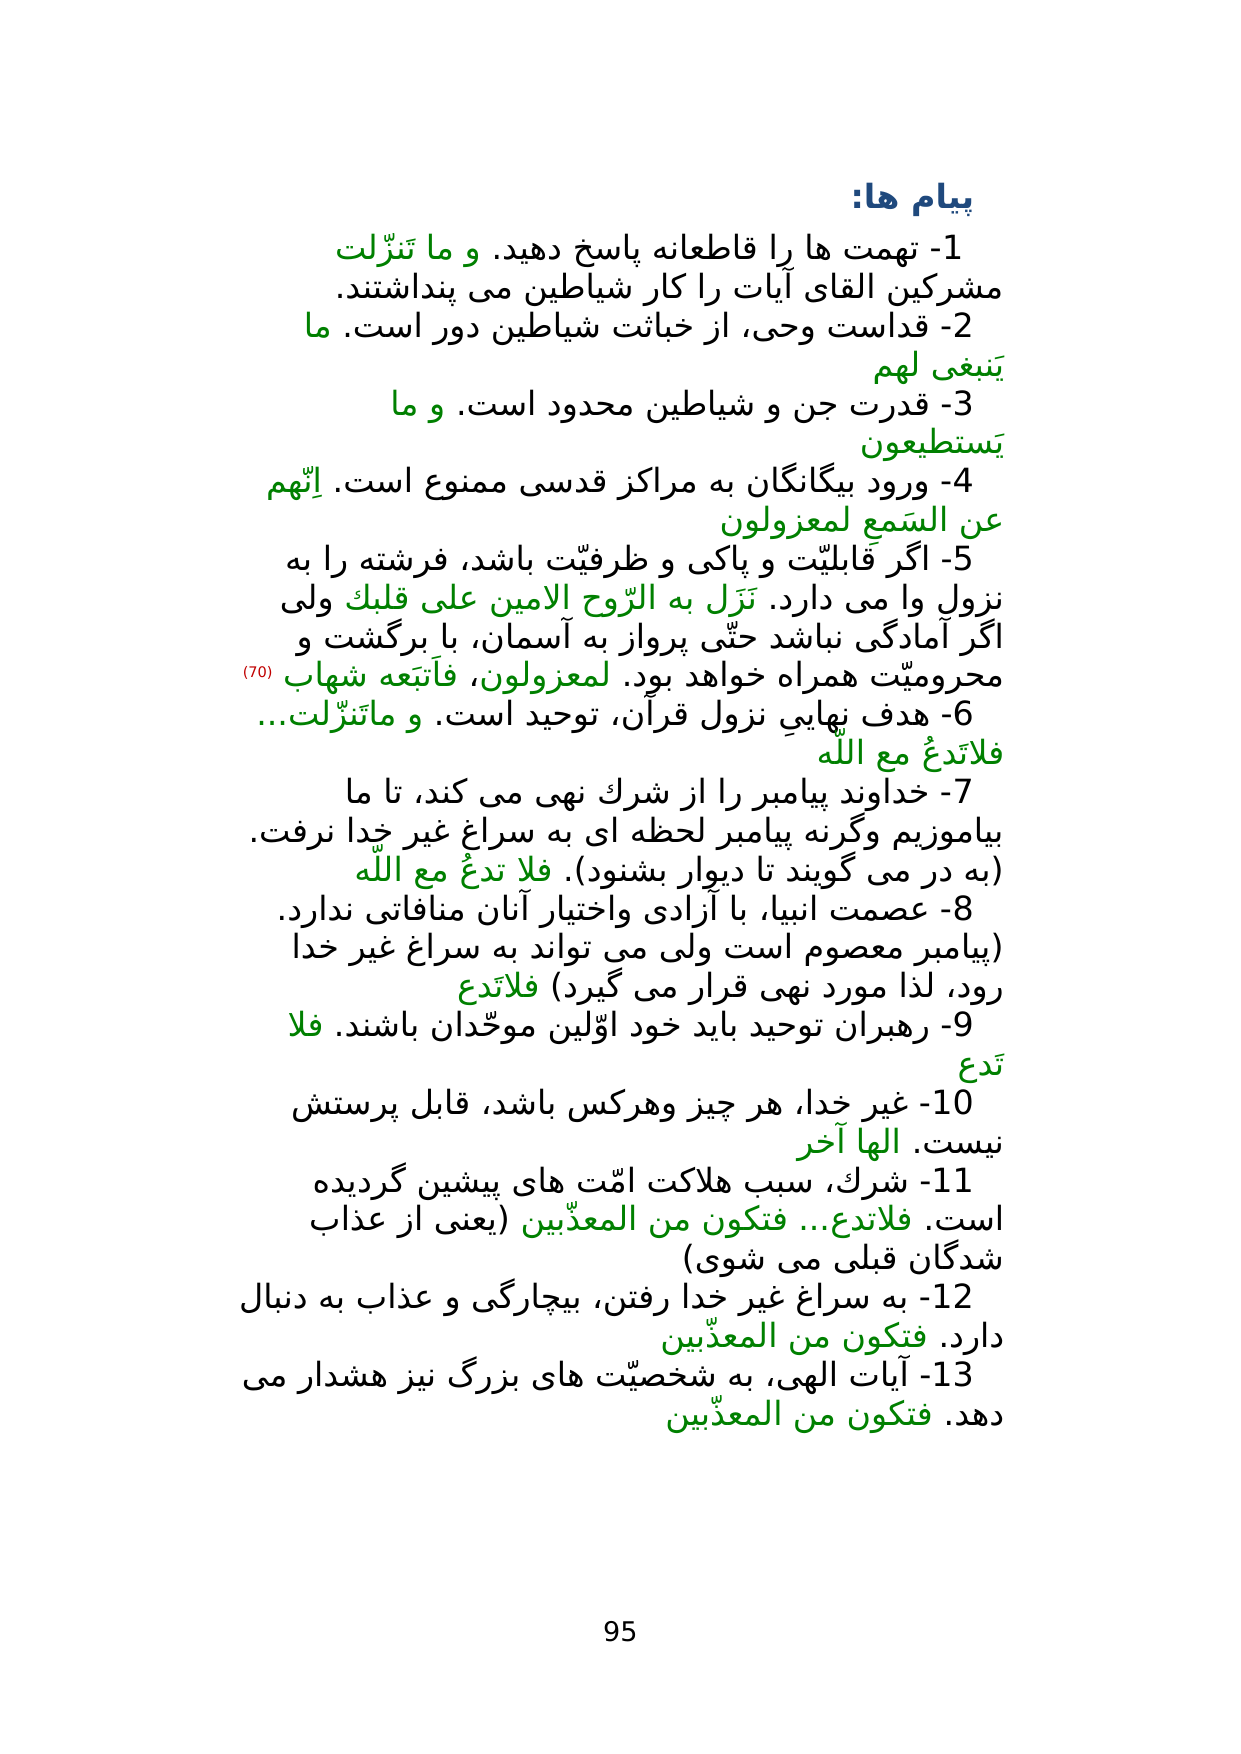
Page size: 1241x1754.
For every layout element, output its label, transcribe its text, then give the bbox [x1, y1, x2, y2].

text 9- رهبران توحيد بايد خود اوّلين موحّدان باشند. فلا تَدع [236, 1006, 1004, 1083]
text 7- خداوند پيامبر را از شرك نهى مى كند، تا ما بياموزيم وگرنه پيامبر لحظه اى به سراغ غير خدا نرفت. (به در مى گويند تا ديوار بشنود). فلا تدعُ مع اللّه [236, 772, 1004, 889]
subtitle پيام ها: [236, 177, 1004, 216]
text 1- تهمت ها را قاطعانه پاسخ دهيد. و ما تَنزّلت مشركين القاى آيات را كار شياطين مى پنداشتند. [236, 228, 1004, 306]
text 11- شرك، سبب هلاكت امّت هاى پيشين گرديده است. فلاتدع... فتكون من المعذّبين (يعنى از عذاب شدگان قبلى مى شوى) [236, 1161, 1004, 1278]
text 3- قدرت جن و شياطين محدود است. و ما يَستطيعون [236, 384, 1004, 462]
text 8- عصمت انبيا، با آزادى واختيار آنان منافاتى ندارد. (پيامبر معصوم است ولى مى تواند به سراغ غير خدا رود، لذا مورد نهى قرار مى گيرد) فلاتَدع [236, 889, 1004, 1006]
text 13- آيات الهى، به شخصيّت هاى بزرگ نيز هشدار مى دهد. فتكون من المعذّبين [236, 1355, 1004, 1433]
text 5- اگر قابليّت و پاكى و ظرفيّت باشد، فرشته را به نزول وا مى دارد. نَزَل به الرّوح الامين على قلبك ولى اگر آمادگى نباشد حتّى پرواز به آسمان، با برگشت و محروميّت همراه خواهد بود. لمعزولون، فاَتبَعه شهاب (70) [236, 539, 1004, 695]
text 10- غير خدا، هر چيز وهركس باشد، قابل پرستش نيست. الها آخر [236, 1083, 1004, 1161]
text 4- ورود بيگانگان به مراكز قدسى ممنوع است. اِنّهم عن السَمعِ لمعزولون [236, 462, 1004, 539]
text 12- به سراغ غير خدا رفتن، بيچارگى و عذاب به دنبال دارد. فتكون من المعذّبين [236, 1278, 1004, 1355]
text 2- قداست وحى، از خباثت شياطين دور است. ما يَنبغى لهم [236, 306, 1004, 384]
text 6- هدف نهايىِ نزول قرآن، توحيد است. و ماتَنزّلت... فلاتَدعُ مع اللّه [236, 695, 1004, 772]
